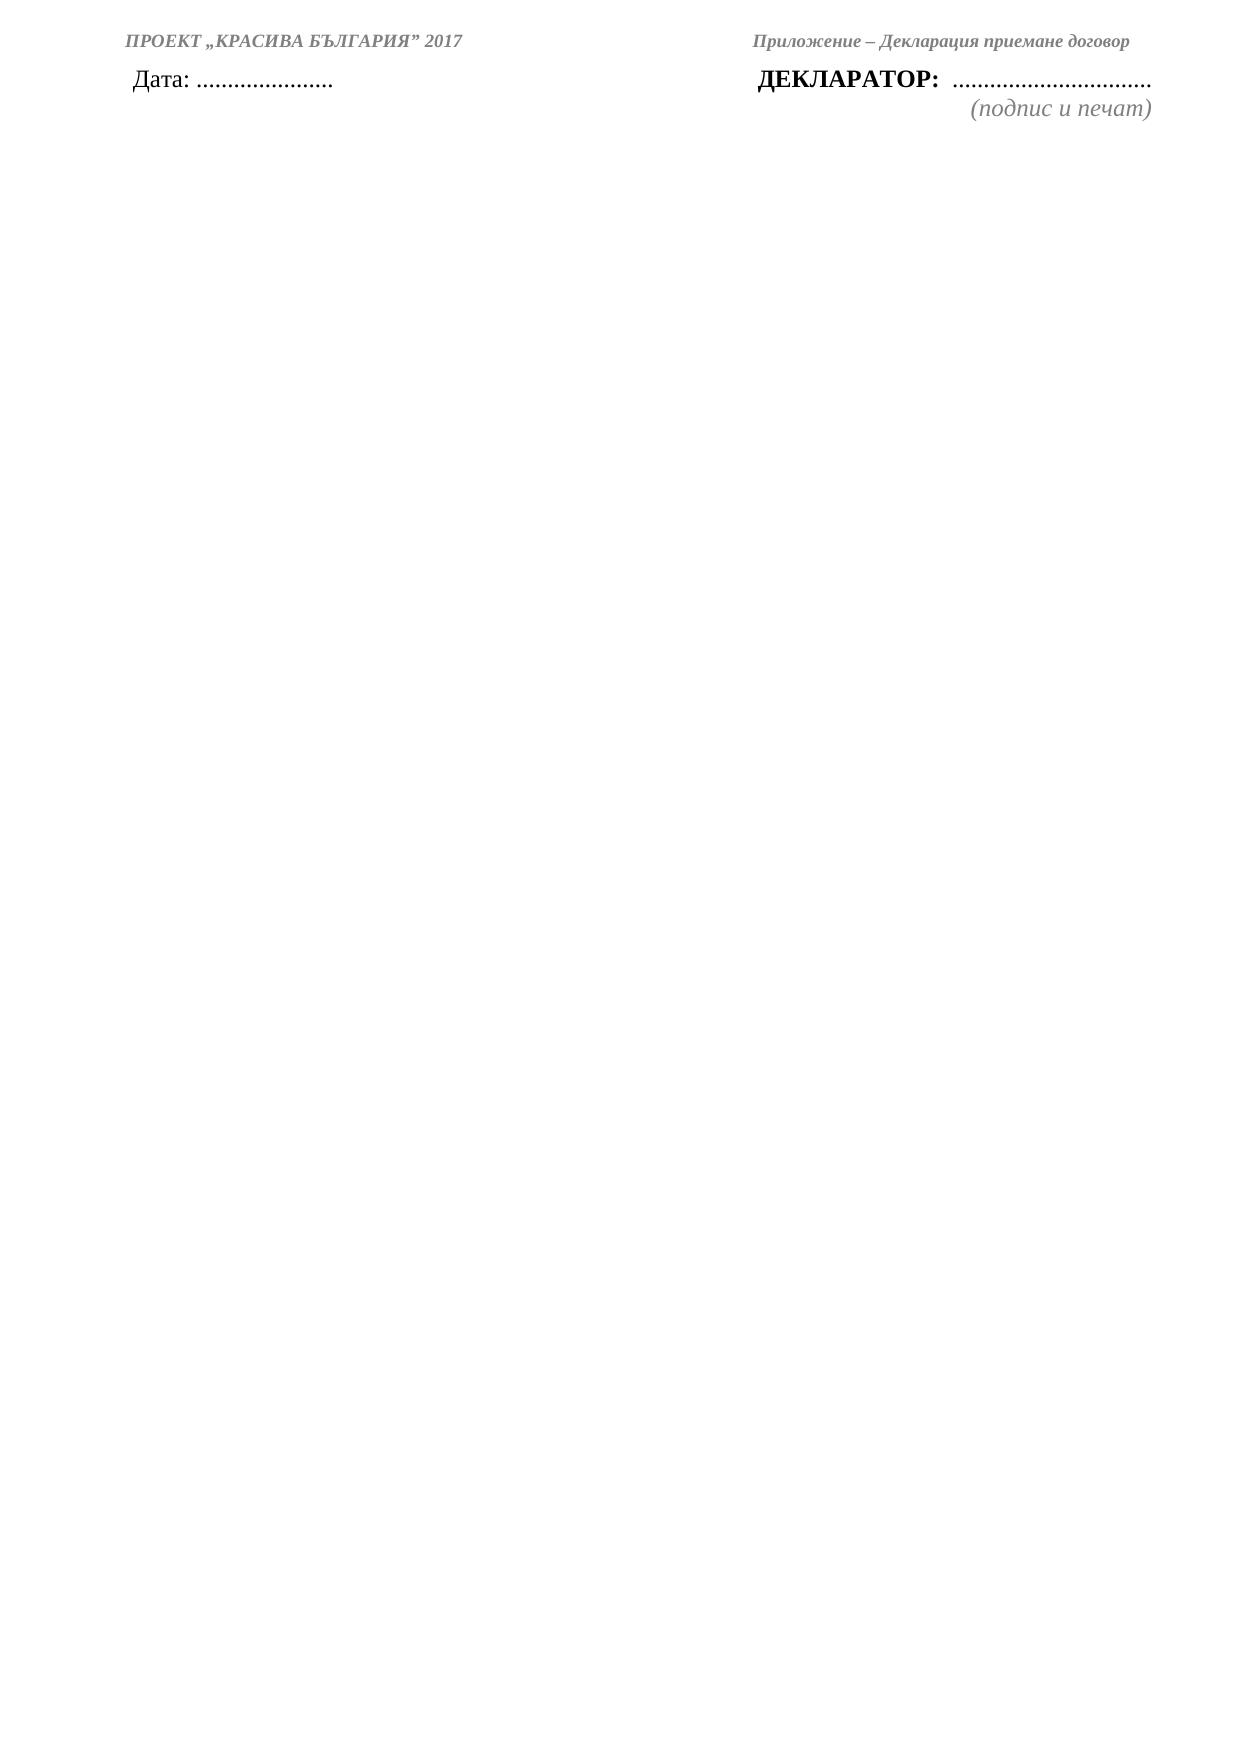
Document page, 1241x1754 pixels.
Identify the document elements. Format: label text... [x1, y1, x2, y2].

text Дата: ...................... ДЕКЛАРАТОР: ................................ (подпис и печат) [125, 64, 1152, 121]
